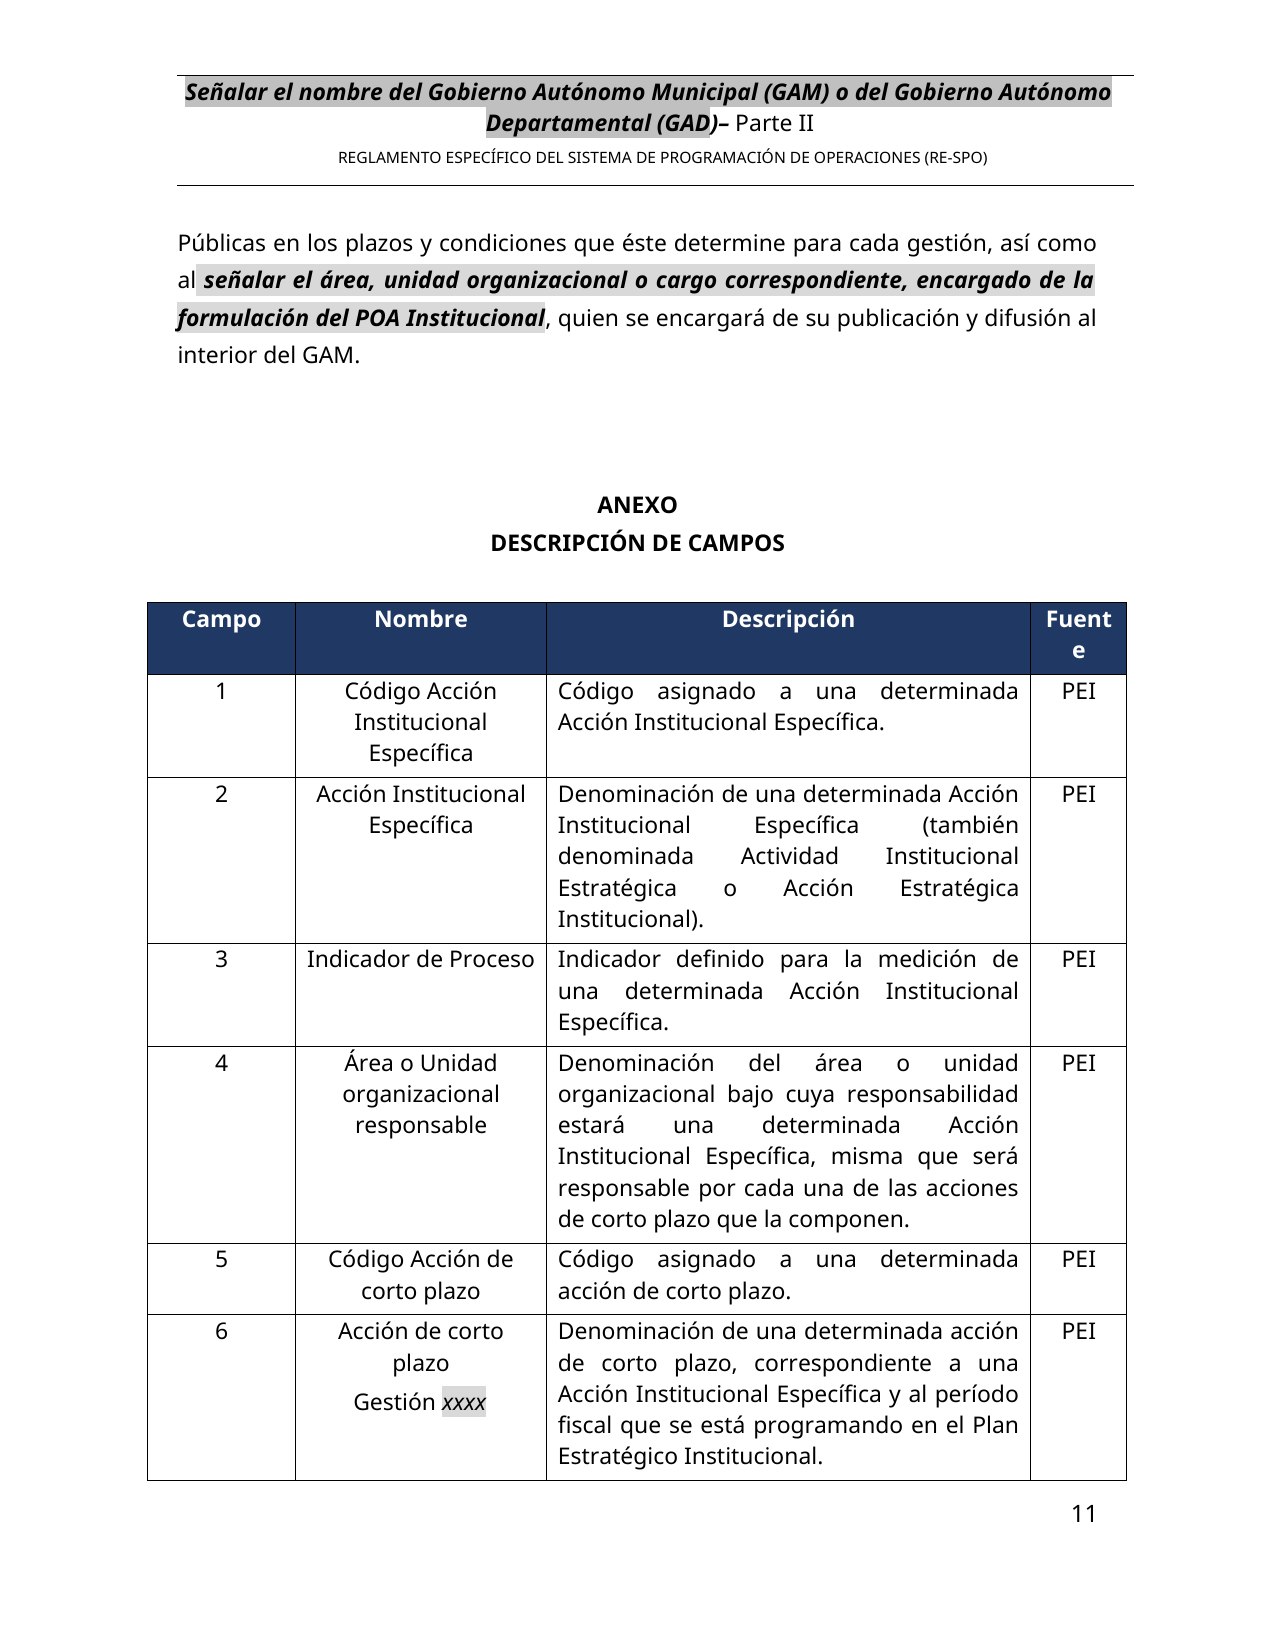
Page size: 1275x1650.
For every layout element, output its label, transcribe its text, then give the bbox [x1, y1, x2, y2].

table_cell PEI [1031, 1047, 1126, 1242]
table_cell Indicador definido para la medición de una determinada Acción Institucional Específica. [547, 944, 1030, 1046]
table_cell Denominación del área o unidad organizacional bajo cuya responsabilidad estará una determinada Acción Institucional Específica, misma que será responsable por cada una de las acciones de corto plazo que la componen. [547, 1047, 1030, 1242]
table_cell Indicador de Proceso [296, 944, 546, 1046]
table_header Campo [148, 603, 295, 674]
table_cell Denominación de una determinada acción de corto plazo, correspondiente a una Acción Institucional Específica y al período fiscal que se está programando en el Plan Estratégico Institucional. [547, 1315, 1030, 1480]
table_cell 4 [148, 1047, 295, 1242]
subtitle DESCRIPCIÓN DE CAMPOS [177, 527, 1098, 558]
table_cell Acción Institucional Específica [296, 778, 546, 942]
table_cell Código Acción de corto plazo [296, 1244, 546, 1314]
subtitle ANEXO [177, 489, 1098, 521]
table_cell PEI [1031, 1315, 1126, 1480]
table_header Descripción [547, 603, 1030, 674]
table_cell Área o Unidad organizacional responsable [296, 1047, 546, 1242]
table_cell Código asignado a una determinada acción de corto plazo. [547, 1244, 1030, 1314]
table_cell PEI [1031, 778, 1126, 942]
table_cell PEI [1031, 944, 1126, 1046]
table_cell 2 [148, 778, 295, 942]
table_cell Acción de corto plazo Gestión xxxx [296, 1315, 546, 1480]
table_cell Denominación de una determinada Acción Institucional Específica (también denominada Actividad Institucional Estratégica o Acción Estratégica Institucional). [547, 778, 1030, 942]
table_cell 1 [148, 675, 295, 777]
table_cell 3 [148, 944, 295, 1046]
table_header Nombre [296, 603, 546, 674]
table_cell Código asignado a una determinada Acción Institucional Específica. [547, 675, 1030, 777]
table_header Fuente [1031, 603, 1126, 674]
table_cell 5 [148, 1244, 295, 1314]
table_cell 6 [148, 1315, 295, 1480]
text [177, 227, 1098, 371]
table_cell PEI [1031, 675, 1126, 777]
table_cell PEI [1031, 1244, 1126, 1314]
table_cell Código Acción Institucional Específica [296, 675, 546, 777]
